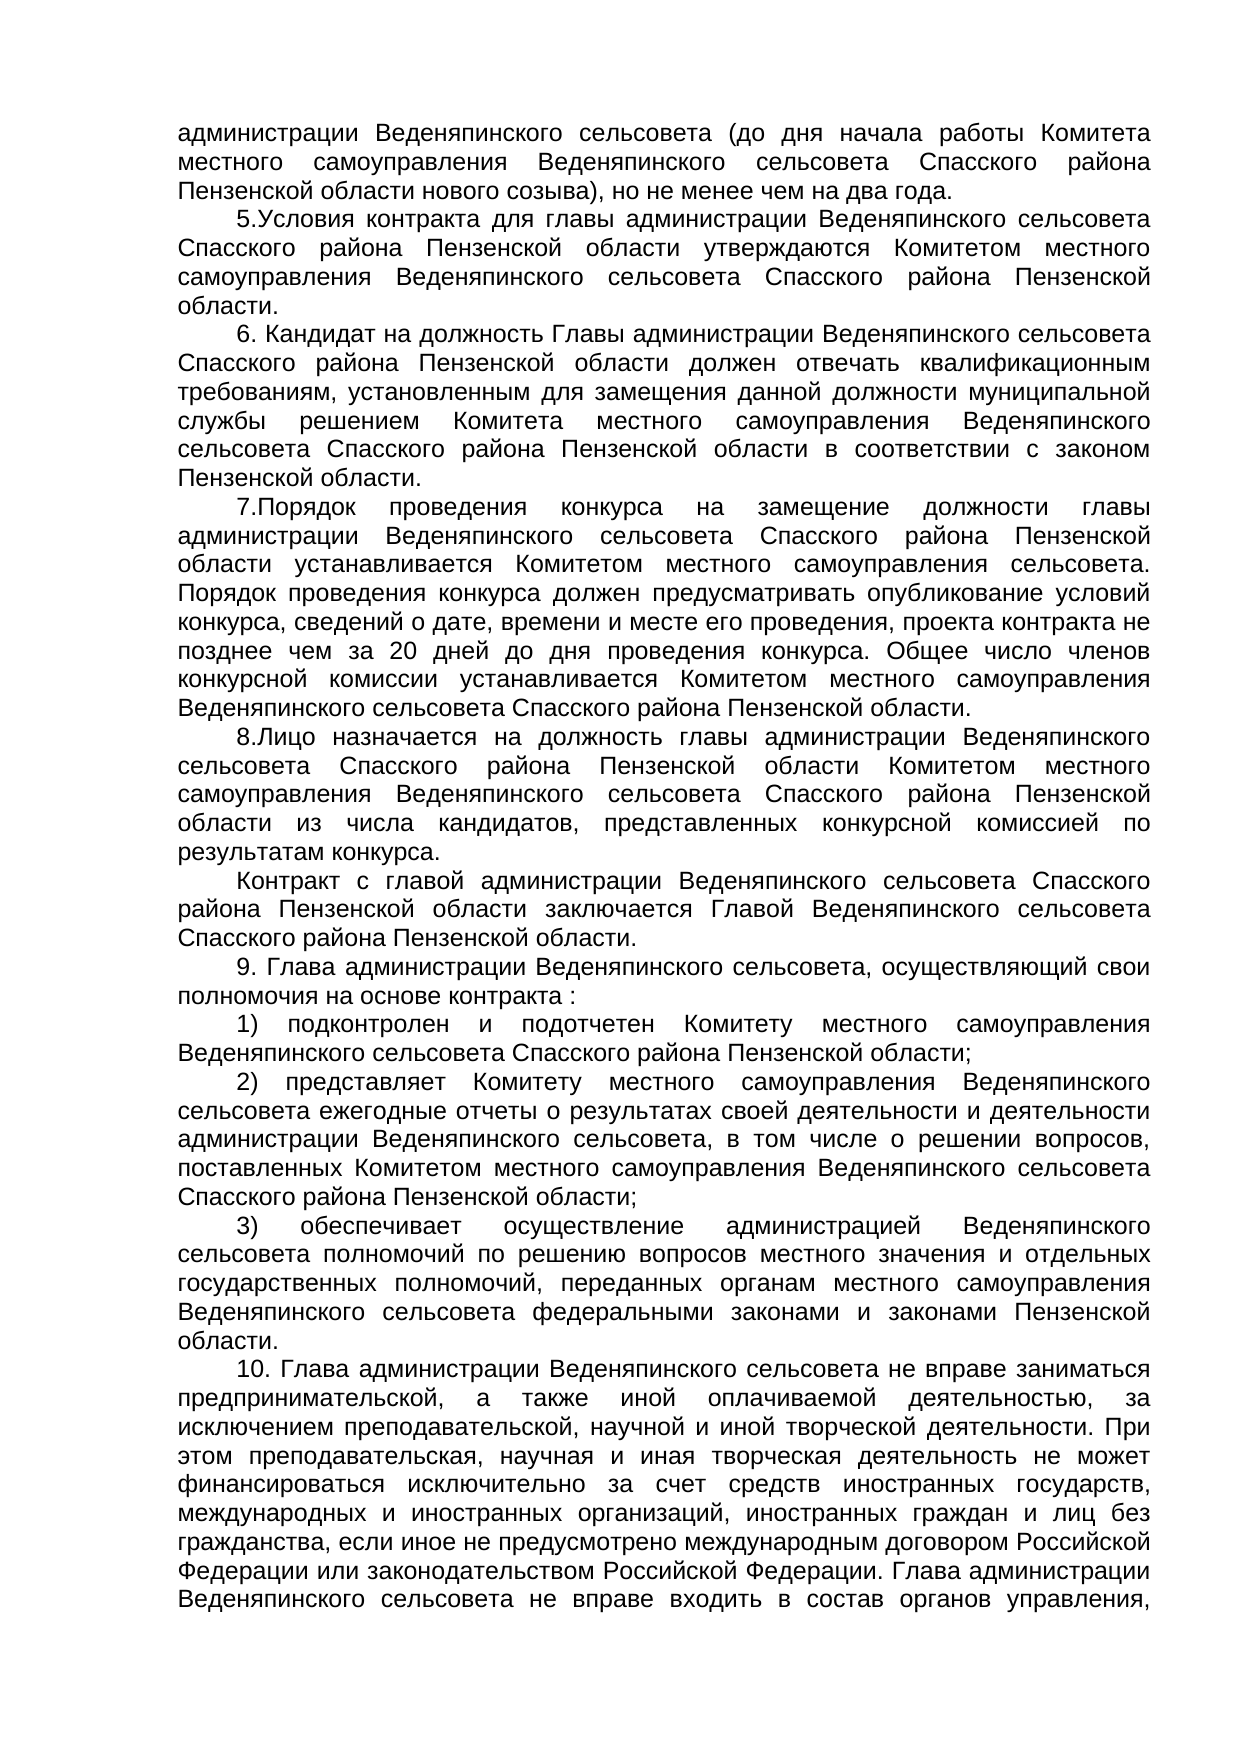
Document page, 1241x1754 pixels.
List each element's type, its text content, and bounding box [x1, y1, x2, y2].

text 5.Условия контракта для главы администрации Веденяпинского сельсовета Спасского района Пензенской области утверждаются Комитетом местного самоуправления Веденяпинского сельсовета Спасского района Пензенской области. [177, 204, 1152, 319]
text 6. Кандидат на должность Главы администрации Веденяпинского сельсовета Спасского района Пензенской области должен отвечать квалификационным требованиям, установленным для замещения данной должности муниципальной службы решением Комитета местного самоуправления Веденяпинского сельсовета Спасского района Пензенской области в соответствии с законом Пензенской области. [177, 319, 1152, 492]
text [177, 118, 1152, 204]
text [177, 1354, 1152, 1613]
text 3) обеспечивает осуществление администрацией Веденяпинского сельсовета полномочий по решению вопросов местного значения и отдельных государственных полномочий, переданных органам местного самоуправления Веденяпинского сельсовета федеральными законами и законами Пензенской области. [177, 1211, 1152, 1354]
text Контракт с главой администрации Веденяпинского сельсовета Спасского района Пензенской области заключается Главой Веденяпинского сельсовета Спасского района Пензенской области. [177, 866, 1152, 952]
text 2) представляет Комитету местного самоуправления Веденяпинского сельсовета ежегодные отчеты о результатах своей деятельности и деятельности администрации Веденяпинского сельсовета, в том числе о решении вопросов, поставленных Комитетом местного самоуправления Веденяпинского сельсовета Спасского района Пензенской области; [177, 1067, 1152, 1211]
text 9. Глава администрации Веденяпинского сельсовета, осуществляющий свои полномочия на основе контракта : [177, 952, 1152, 1009]
text 8.Лицо назначается на должность главы администрации Веденяпинского сельсовета Спасского района Пензенской области Комитетом местного самоуправления Веденяпинского сельсовета Спасского района Пензенской области из числа кандидатов, представленных конкурсной комиссией по результатам конкурса. [177, 722, 1152, 866]
text 7.Порядок проведения конкурса на замещение должности главы администрации Веденяпинского сельсовета Спасского района Пензенской области устанавливается Комитетом местного самоуправления сельсовета. Порядок проведения конкурса должен предусматривать опубликование условий конкурса, сведений о дате, времени и месте его проведения, проекта контракта не позднее чем за 20 дней до дня проведения конкурса. Общее число членов конкурсной комиссии устанавливается Комитетом местного самоуправления Веденяпинского сельсовета Спасского района Пензенской области. [177, 492, 1152, 722]
text 1) подконтролен и подотчетен Комитету местного самоуправления Веденяпинского сельсовета Спасского района Пензенской области; [177, 1009, 1152, 1067]
